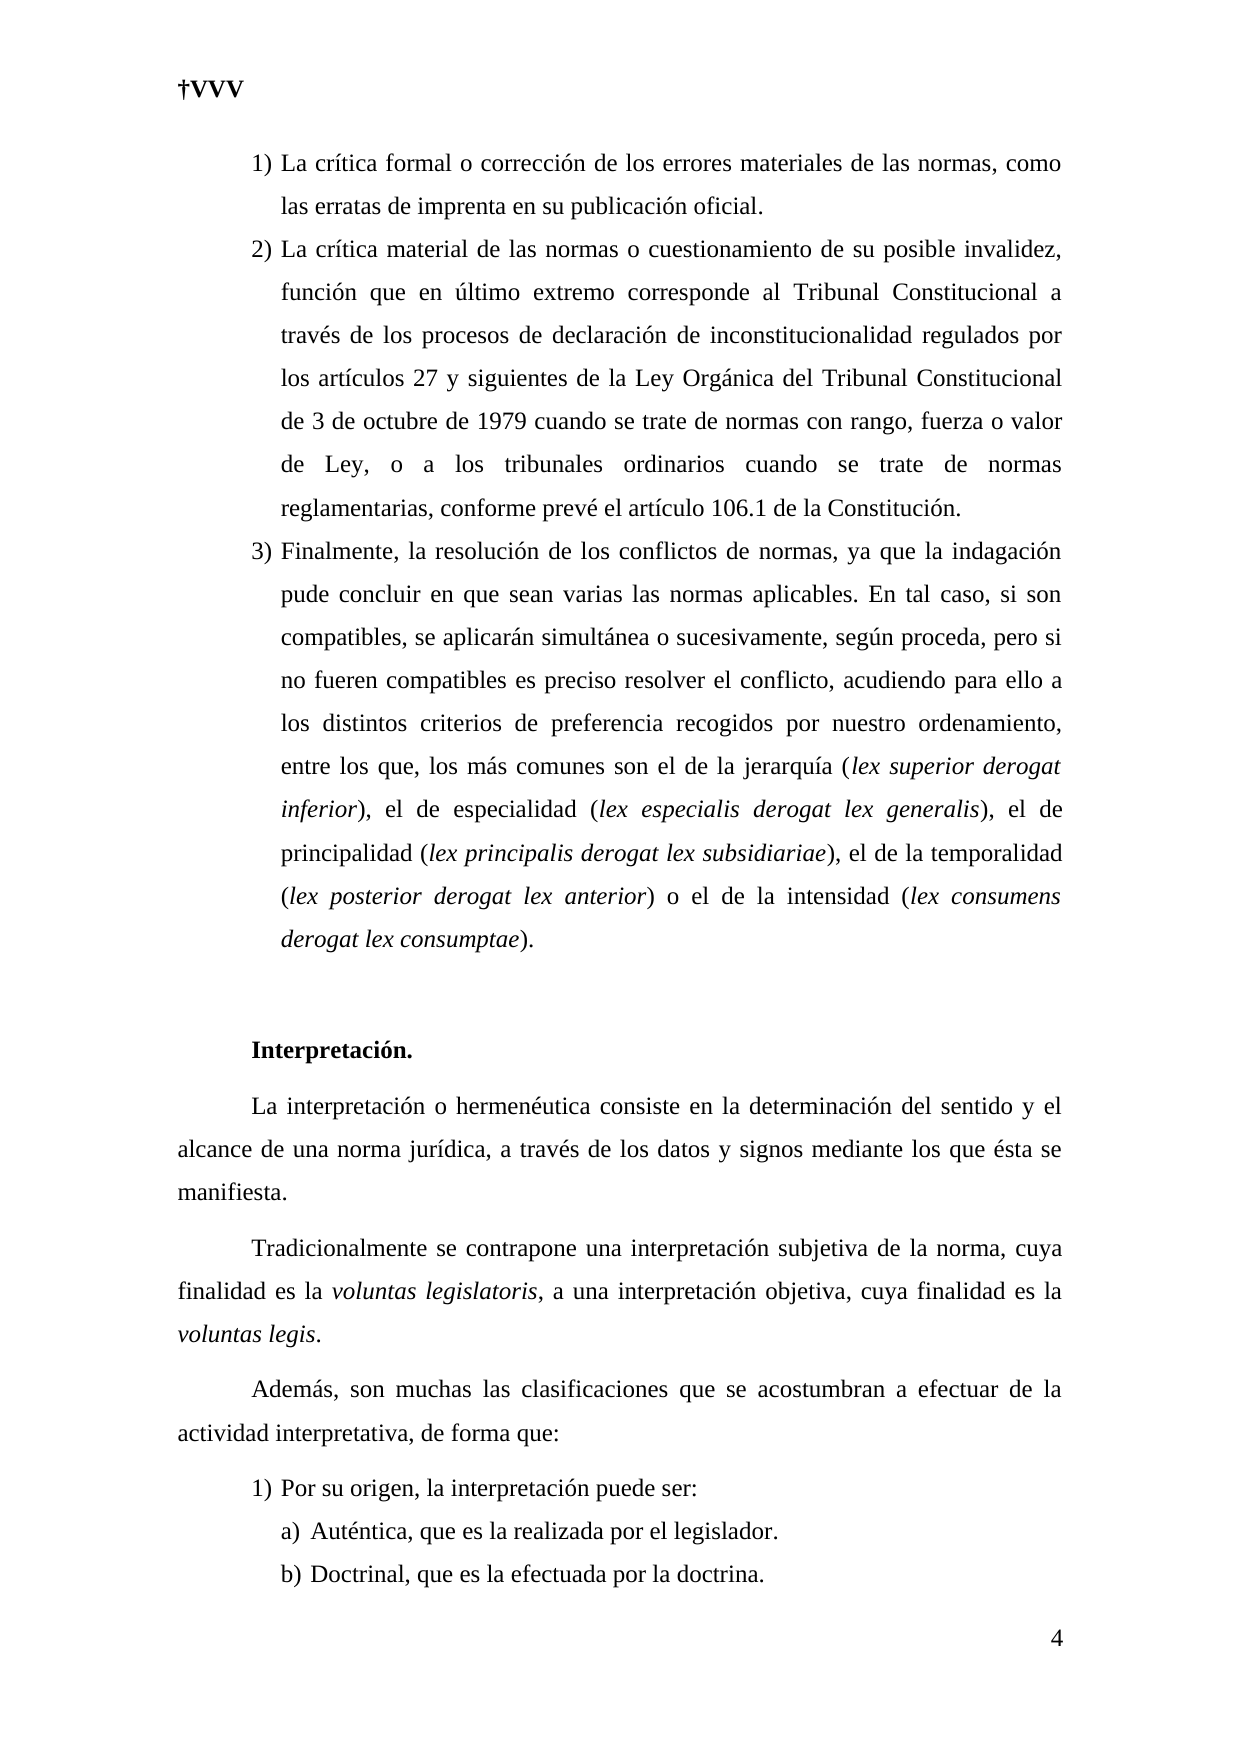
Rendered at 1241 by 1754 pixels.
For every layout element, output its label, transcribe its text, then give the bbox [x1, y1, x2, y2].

text Interpretación. [177, 1035, 1063, 1064]
text Además, son muchas las clasificaciones que se acostumbran a efectuar de la actividad interpretativa, de forma que: [177, 1374, 1063, 1446]
list Por su origen, la interpretación puede ser: [251, 1473, 1063, 1502]
text Tradicionalmente se contrapone una interpretación subjetiva de la norma, cuya finalidad es la voluntas legislatoris, a una interpretación objetiva, cuya finalidad es la voluntas legis. [177, 1233, 1063, 1348]
list Doctrinal, que es la efectuada por la doctrina. [281, 1559, 1063, 1588]
list La crítica material de las normas o cuestionamiento de su posible invalidez, función que en último extremo corresponde al Tribunal Constitucional a través de los procesos de declaración de inconstitucionalidad regulados por los artículos 27 y siguientes de la Ley Orgánica del Tribunal Constitucional de 3 de octubre de 1979 cuando se trate de normas con rango, fuerza o valor de Ley, o a los tribunales ordinarios cuando se trate de normas reglamentarias, conforme prevé el artículo 106.1 de la Constitución. [251, 234, 1063, 521]
list La crítica formal o corrección de los errores materiales de las normas, como las erratas de imprenta en su publicación oficial. [251, 148, 1063, 219]
list Finalmente, la resolución de los conflictos de normas, ya que la indagación pude concluir en que sean varias las normas aplicables. En tal caso, si son compatibles, se aplicarán simultánea o sucesivamente, según proceda, pero si no fueren compatibles es preciso resolver el conflicto, acudiendo para ello a los distintos criterios de preferencia recogidos por nuestro ordenamiento, entre los que, los más comunes son el de la jerarquía (lex superior derogat inferior), el de especialidad (lex especialis derogat lex generalis), el de principalidad (lex principalis derogat lex subsidiariae), el de la temporalidad (lex posterior derogat lex anterior) o el de la intensidad (lex consumens derogat lex consumptae). [251, 536, 1063, 953]
list Auténtica, que es la realizada por el legislador. [281, 1516, 1063, 1545]
text La interpretación o hermenéutica consiste en la determinación del sentido y el alcance de una norma jurídica, a través de los datos y signos mediante los que ésta se manifiesta. [177, 1091, 1063, 1206]
